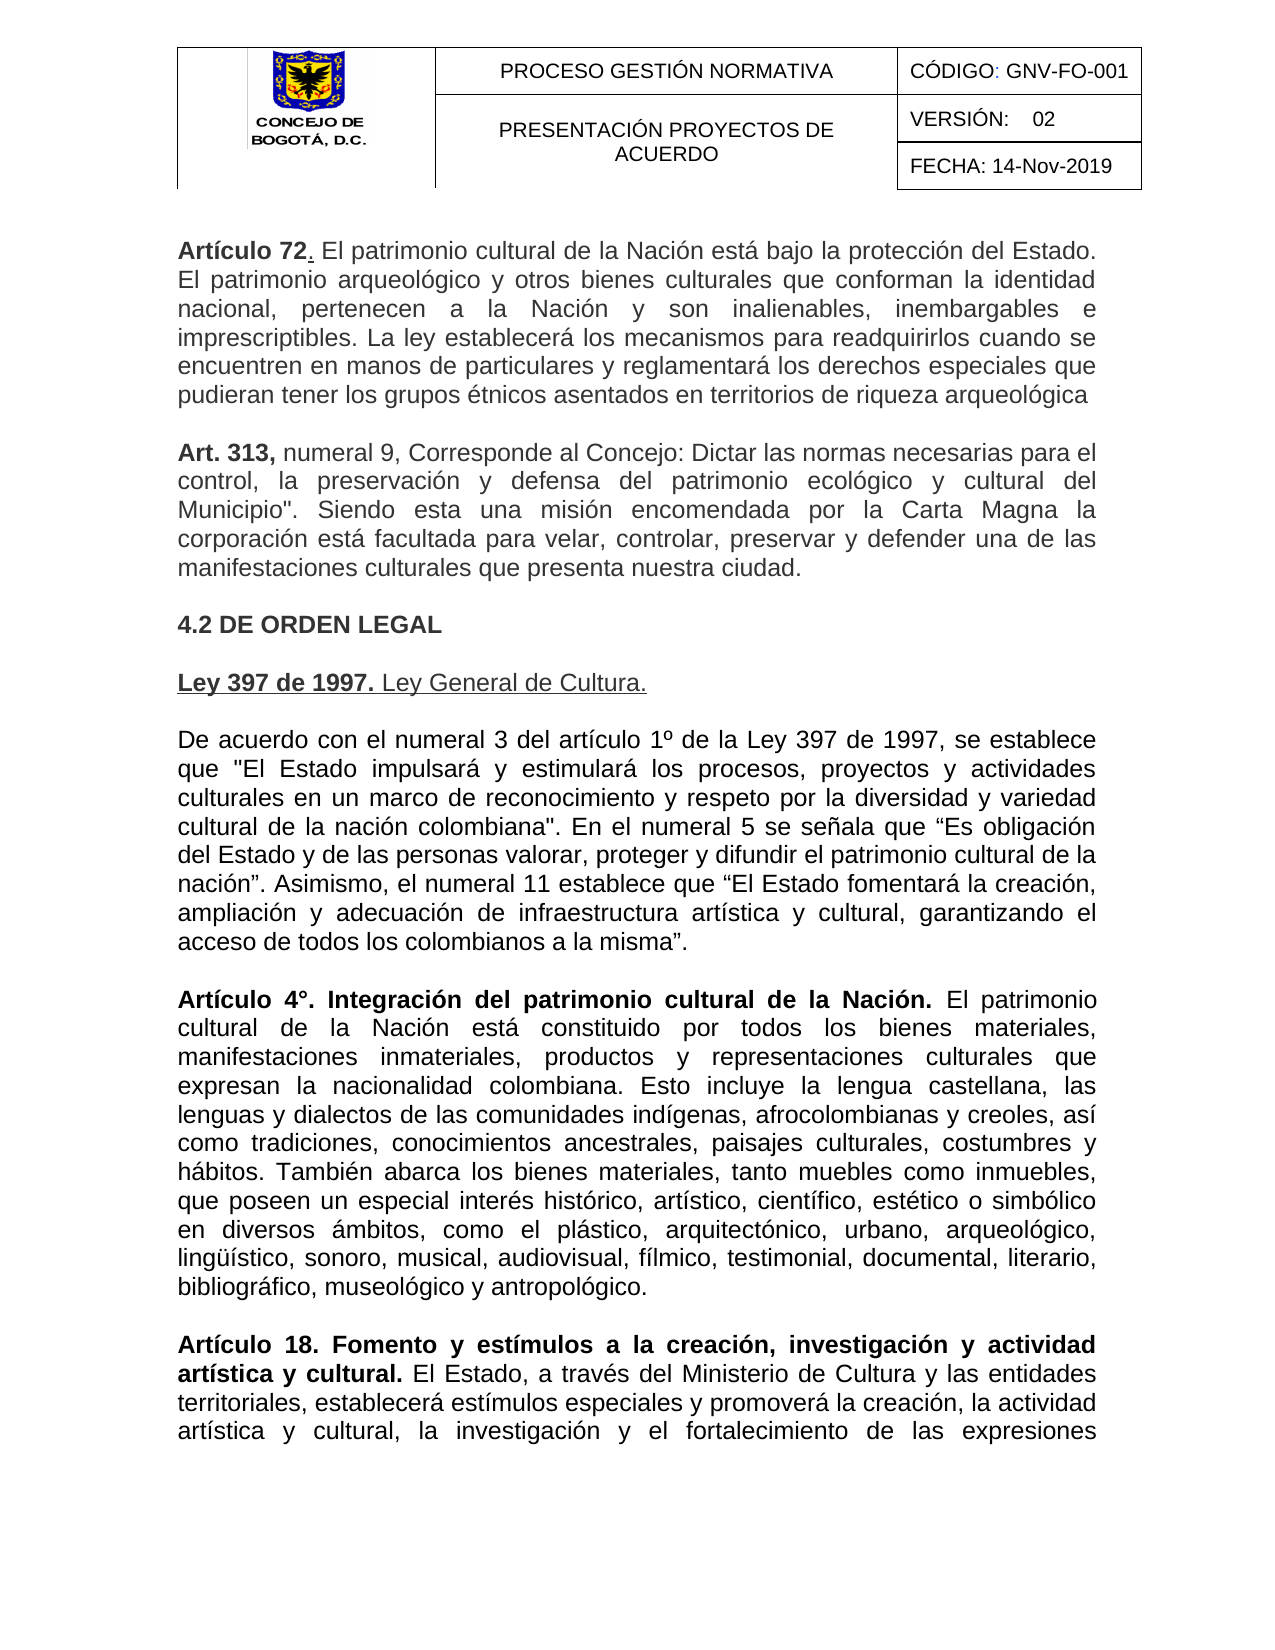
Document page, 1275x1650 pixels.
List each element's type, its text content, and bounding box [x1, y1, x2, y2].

text Artículo 4°. Integración del patrimonio cultural de la Nación. El patrimonio cultural de la Nación está constituido por todos los bienes materiales, manifestaciones inmateriales, productos y representaciones culturales que expresan la nacionalidad colombiana. Esto incluye la lengua castellana, las lenguas y dialectos de las comunidades indígenas, afrocolombianas y creoles, así como tradiciones, conocimientos ancestrales, paisajes culturales, costumbres y hábitos. También abarca los bienes materiales, tanto muebles como inmuebles, que poseen un especial interés histórico, artístico, científico, estético o simbólico en diversos ámbitos, como el plástico, arquitectónico, urbano, arqueológico, lingüístico, sonoro, musical, audiovisual, fílmico, testimonial, documental, literario, bibliográfico, museológico y antropológico. [177, 984, 1098, 1301]
text Ley 397 de 1997. Ley General de Cultura. [177, 667, 1098, 696]
text Art. 313, numeral 9, Corresponde al Concejo: Dictar las normas necesarias para el control, la preservación y defensa del patrimonio ecológico y cultural del Municipio". Siendo esta una misión encomendada por la Carta Magna la corporación está facultada para velar, controlar, preservar y defender una de las manifestaciones culturales que presenta nuestra ciudad. [177, 437, 1098, 581]
text 4.2 DE ORDEN LEGAL [177, 610, 1098, 639]
text De acuerdo con el numeral 3 del artículo 1º de la Ley 397 de 1997, se establece que "El Estado impulsará y estimulará los procesos, proyectos y actividades culturales en un marco de reconocimiento y respeto por la diversidad y variedad cultural de la nación colombiana". En el numeral 5 se señala que “Es obligación del Estado y de las personas valorar, proteger y difundir el patrimonio cultural de la nación”. Asimismo, el numeral 11 establece que “El Estado fomentará la creación, ampliación y adecuación de infraestructura artística y cultural, garantizando el acceso de todos los colombianos a la misma”. [177, 725, 1098, 955]
text Artículo 72. El patrimonio cultural de la Nación está bajo la protección del Estado. El patrimonio arqueológico y otros bienes culturales que conforman la identidad nacional, pertenecen a la Nación y son inalienables, inembargables e imprescriptibles. La ley establecerá los mecanismos para readquirirlos cuando se encuentren en manos de particulares y reglamentará los derechos especiales que pudieran tener los grupos étnicos asentados en territorios de riqueza arqueológica [177, 236, 1098, 409]
picture [246, 48, 370, 149]
